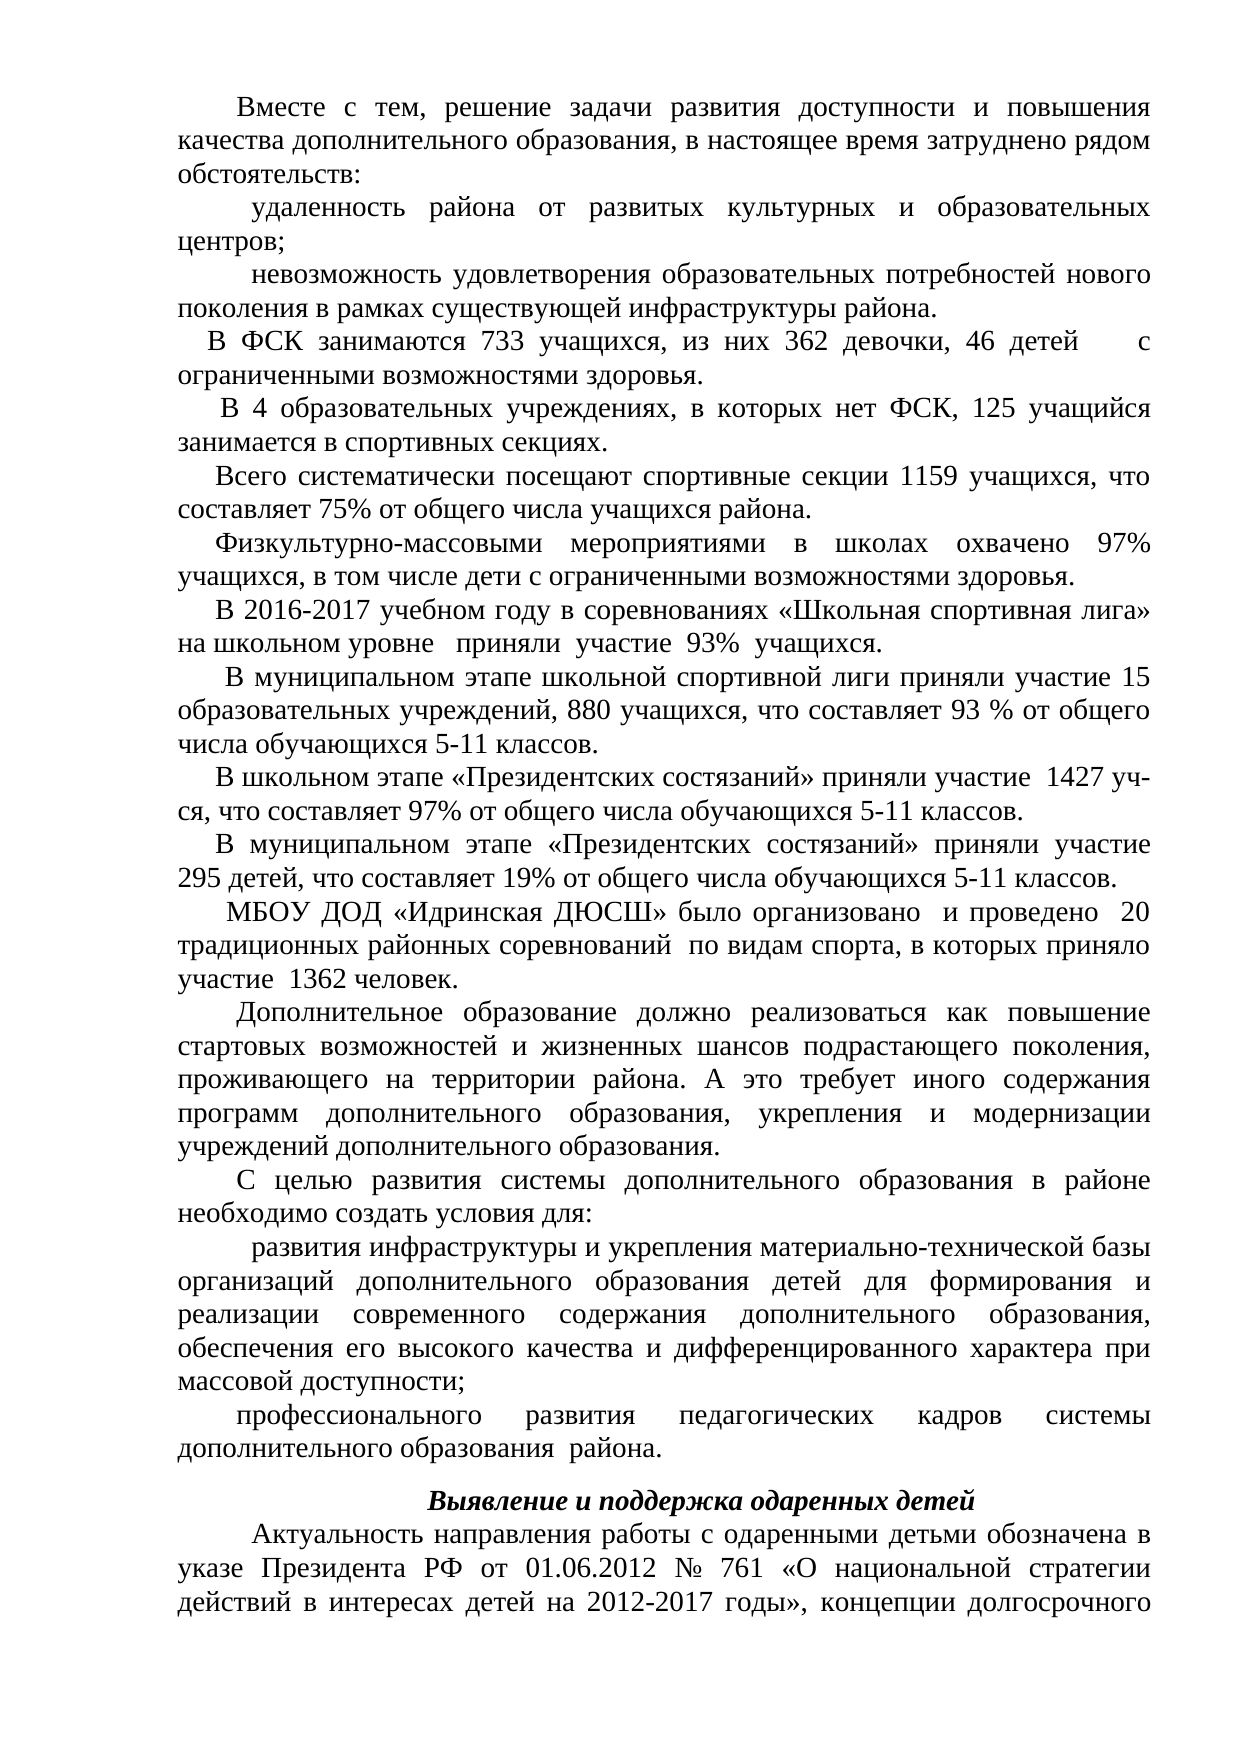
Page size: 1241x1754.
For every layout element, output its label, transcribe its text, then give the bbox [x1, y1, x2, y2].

text Физкультурно-массовыми мероприятиями в школах охвачено 97% учащихся, в том числе дети с ограниченными возможностями здоровья. [177, 525, 1152, 592]
text В муниципальном этапе школьной спортивной лиги приняли участие 15 образовательных учреждений, 880 учащихся, что составляет 93 % от общего числа обучающихся 5-11 классов. [177, 659, 1152, 759]
text В муниципальном этапе «Президентских состязаний» приняли участие 295 детей, что составляет 19% от общего числа обучающихся 5-11 классов. [177, 827, 1152, 894]
text С целью развития системы дополнительного образования в районе необходимо создать условия для: [177, 1162, 1152, 1229]
text Всего систематически посещают спортивные секции 1159 учащихся, что составляет 75% от общего числа учащихся района. [177, 458, 1152, 525]
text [177, 1517, 1152, 1617]
text МБОУ ДОД «Идринская ДЮСШ» было организовано и проведено 20 традиционных районных соревнований по видам спорта, в которых приняло участие 1362 человек. [177, 894, 1152, 994]
text Дополнительное образование должно реализоваться как повышение стартовых возможностей и жизненных шансов подрастающего поколения, проживающего на территории района. А это требует иного содержания программ дополнительного образования, укрепления и модернизации учреждений дополнительного образования. [177, 994, 1152, 1162]
text профессионального развития педагогических кадров системы дополнительного образования района. [177, 1397, 1152, 1464]
text Выявление и поддержка одаренных детей [177, 1483, 1152, 1517]
text невозможность удовлетворения образовательных потребностей нового поколения в рамках существующей инфраструктуры района. [177, 256, 1152, 323]
text В 2016-2017 учебном году в соревнованиях «Школьная спортивная лига» на школьном уровне приняли участие 93% учащихся. [177, 592, 1152, 659]
text В ФСК занимаются 733 учащихся, из них 362 девочки, 46 детей с ограниченными возможностями здоровья. [177, 323, 1152, 391]
text Вместе с тем, решение задачи развития доступности и повышения качества дополнительного образования, в настоящее время затруднено рядом обстоятельств: [177, 89, 1152, 189]
text В школьном этапе «Президентских состязаний» приняли участие 1427 уч-ся, что составляет 97% от общего числа обучающихся 5-11 классов. [177, 759, 1152, 827]
text развития инфраструктуры и укрепления материально-технической базы организаций дополнительного образования детей для формирования и реализации современного содержания дополнительного образования, обеспечения его высокого качества и дифференцированного характера при массовой доступности; [177, 1229, 1152, 1397]
text В 4 образовательных учреждениях, в которых нет ФСК, 125 учащийся занимается в спортивных секциях. [177, 391, 1152, 458]
text удаленность района от развитых культурных и образовательных центров; [177, 189, 1152, 256]
